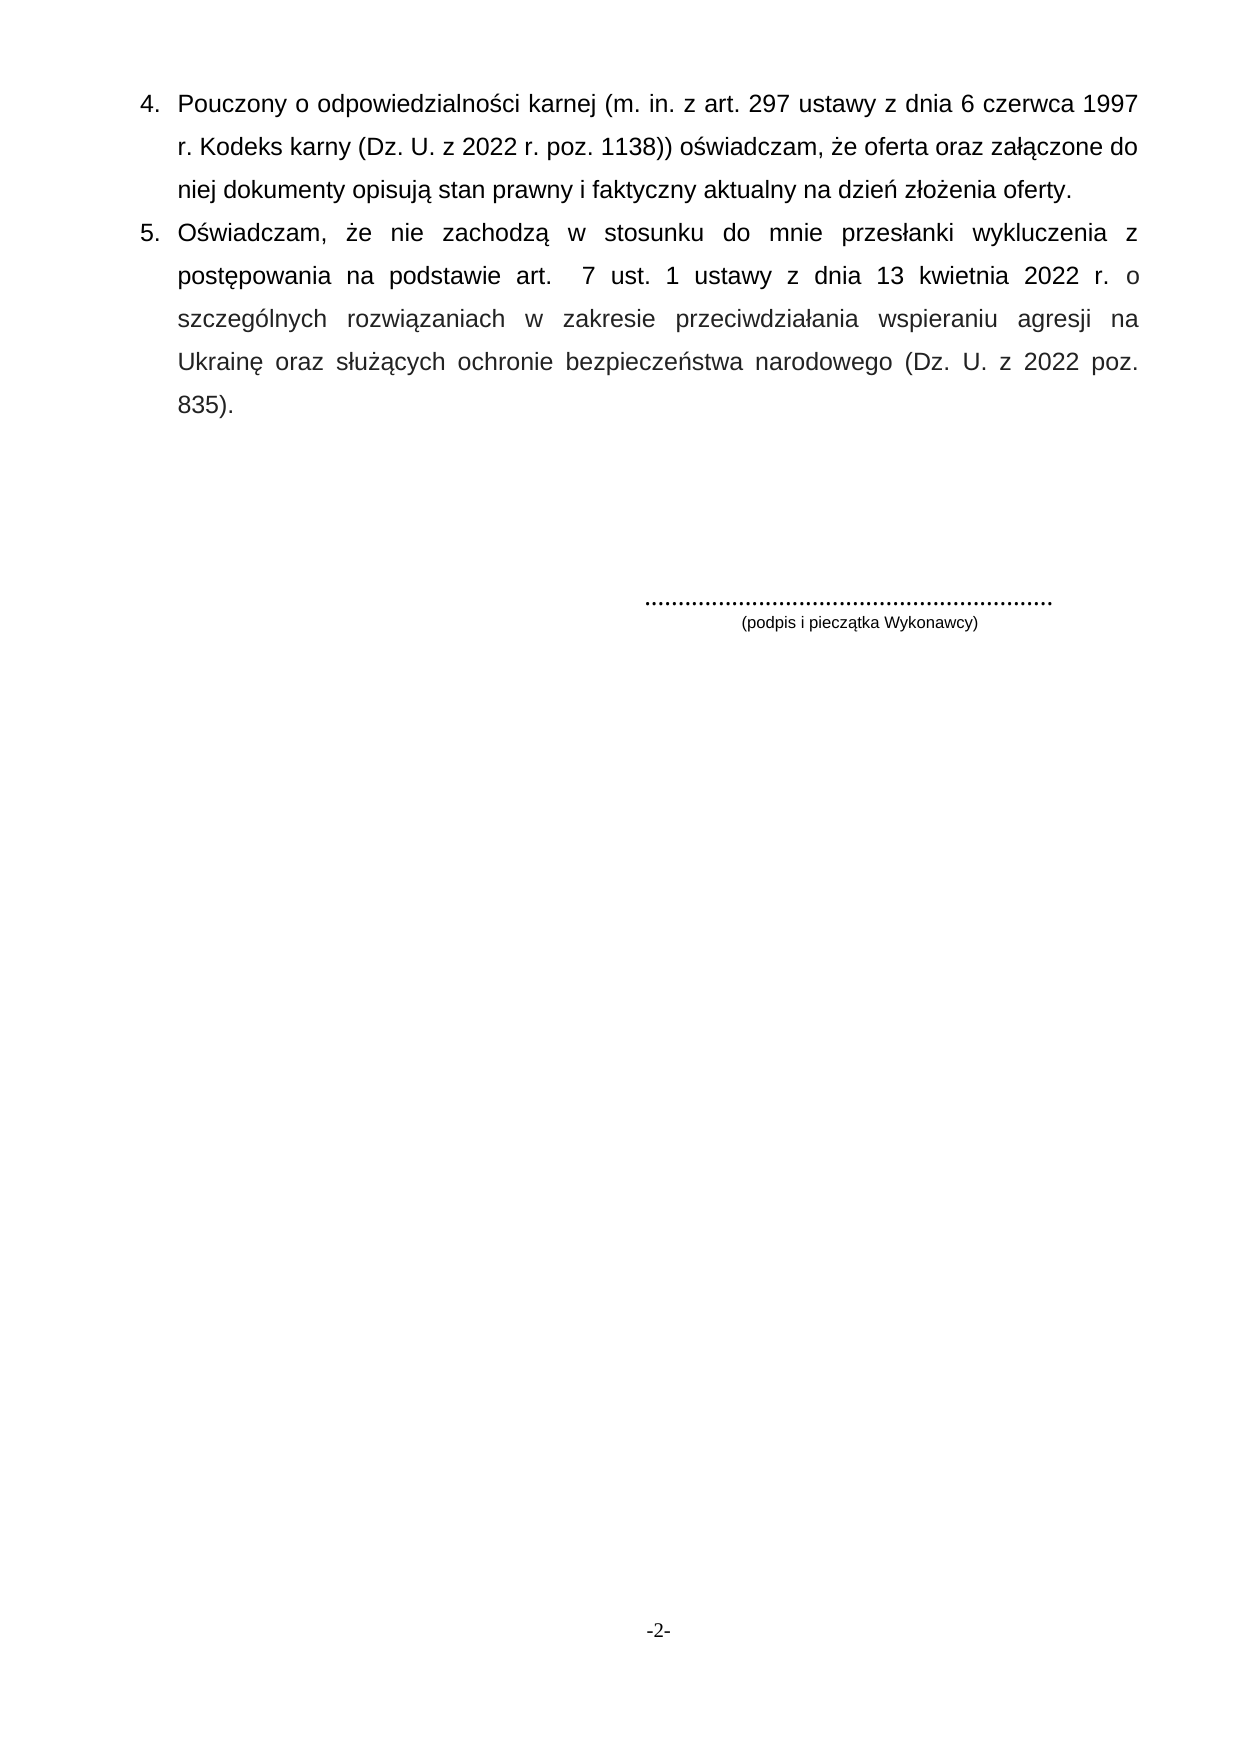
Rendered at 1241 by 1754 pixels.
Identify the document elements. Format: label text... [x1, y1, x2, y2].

text ............................................................. [177, 579, 1140, 613]
list Oświadczam, że nie zachodzą w stosunku do mnie przesłanki wykluczenia z postępowania na podstawie art. 7 ust. 1 ustawy z dnia 13 kwietnia 2022 r. o szczególnych rozwiązaniach w zakresie przeciwdziałania wspieraniu agresji na Ukrainę oraz służących ochronie bezpieczeństwa narodowego (Dz. U. z 2022 poz. 835). [140, 218, 1140, 419]
list Pouczony o odpowiedzialności karnej (m. in. z art. 297 ustawy z dnia 6 czerwca 1997 r. Kodeks karny (Dz. U. z 2022 r. poz. 1138)) oświadczam, że oferta oraz załączone do niej dokumenty opisują stan prawny i faktyczny aktualny na dzień złożenia oferty. [140, 89, 1140, 204]
text (podpis i pieczątka Wykonawcy) [177, 613, 1140, 632]
